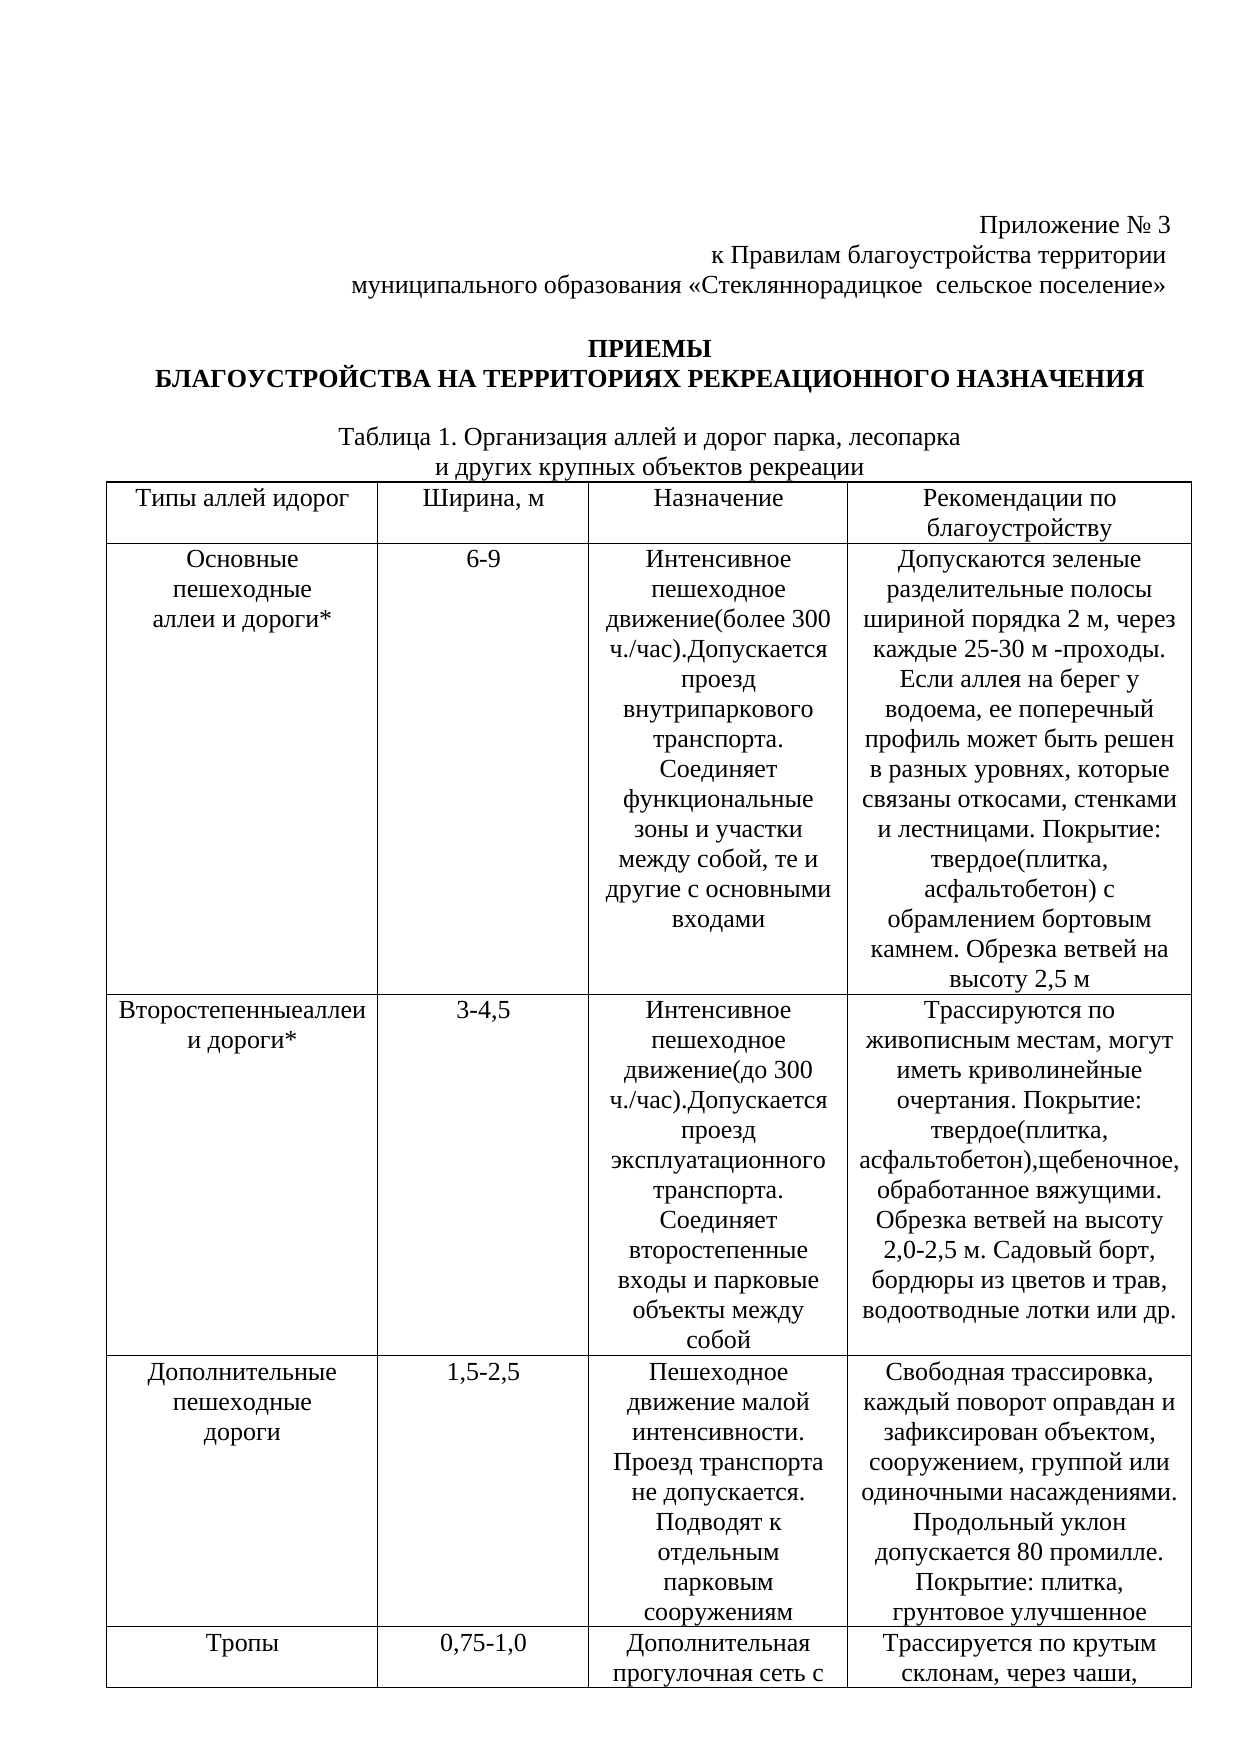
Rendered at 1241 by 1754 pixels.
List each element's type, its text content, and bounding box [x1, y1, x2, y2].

table_header Назначение [589, 483, 847, 542]
table_cell Второстепенныеаллеи и дороги* [107, 995, 377, 1354]
table_cell 0,75-1,0 [378, 1627, 588, 1687]
text ПРИЕМЫ [118, 333, 1181, 363]
table_cell Интенсивное пешеходное движение(более 300 ч./час).Допускается проезд внутрипаркового транспорта. Соединяет функциональные зоны и участки между собой, те и другие с основными входами [589, 544, 847, 993]
table_cell Интенсивное пешеходное движение(до 300 ч./час).Допускается проезд эксплуатационного транспорта. Соединяет второстепенные входы и парковые объекты между собой [589, 995, 847, 1354]
table_header Ширина, м [378, 483, 588, 542]
table_cell Трассируются по живописным местам, могут иметь криволинейные очертания. Покрытие: твердое(плитка, асфальтобетон),щебеночное, обработанное вяжущими. Обрезка ветвей на высоту 2,0-. Садовый борт, бордюры из цветов и трав, водоотводные лотки или др. [848, 995, 1191, 1354]
text Приложение № 3 [118, 209, 1171, 239]
table_cell Дополнительные пешеходные дороги [107, 1356, 377, 1626]
text Таблица 1. Организация аллей и дорог парка, лесопарка [118, 421, 1181, 451]
text муниципального образования «Стекляннорадицкое сельское поселение» [118, 269, 1167, 299]
table_cell 1,5-2,5 [378, 1356, 588, 1626]
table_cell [848, 1627, 1191, 1687]
text БЛАГОУСТРОЙСТВА НА ТЕРРИТОРИЯХ РЕКРЕАЦИОННОГО НАЗНАЧЕНИЯ [118, 363, 1181, 393]
table_header Типы аллей идорог [107, 483, 377, 542]
table_cell 3-4,5 [378, 995, 588, 1354]
text к Правилам благоустройства территории [118, 239, 1167, 269]
table_cell Свободная трассировка, каждый поворот оправдан и зафиксирован объектом, сооружением, группой или одиночными насаждениями. Продольный уклон допускается 80 промилле. Покрытие: плитка, грунтовое улучшенное [848, 1356, 1191, 1626]
table_cell Пешеходное движение малой интенсивности. Проезд транспорта не допускается. Подводят к отдельным парковым сооружениям [589, 1356, 847, 1626]
table_cell Основные пешеходные аллеи и дороги* [107, 544, 377, 993]
table_cell Допускаются зеленые разделительные полосы шириной порядка , через каждые 25- -проходы. Если аллея на берег у водоема, ее поперечный профиль может быть решен в разных уровнях, которые связаны откосами, стенками и лестницами. Покрытие: твердое(плитка, асфальтобетон) с обрамлением бортовым камнем. Обрезка ветвей на высоту [848, 544, 1191, 993]
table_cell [589, 1627, 847, 1687]
table_cell Тропы [107, 1627, 377, 1687]
text и других крупных объектов рекреации [118, 451, 1181, 481]
table_cell 6-9 [378, 544, 588, 993]
table_header Рекомендации по благоустройству [848, 483, 1191, 542]
